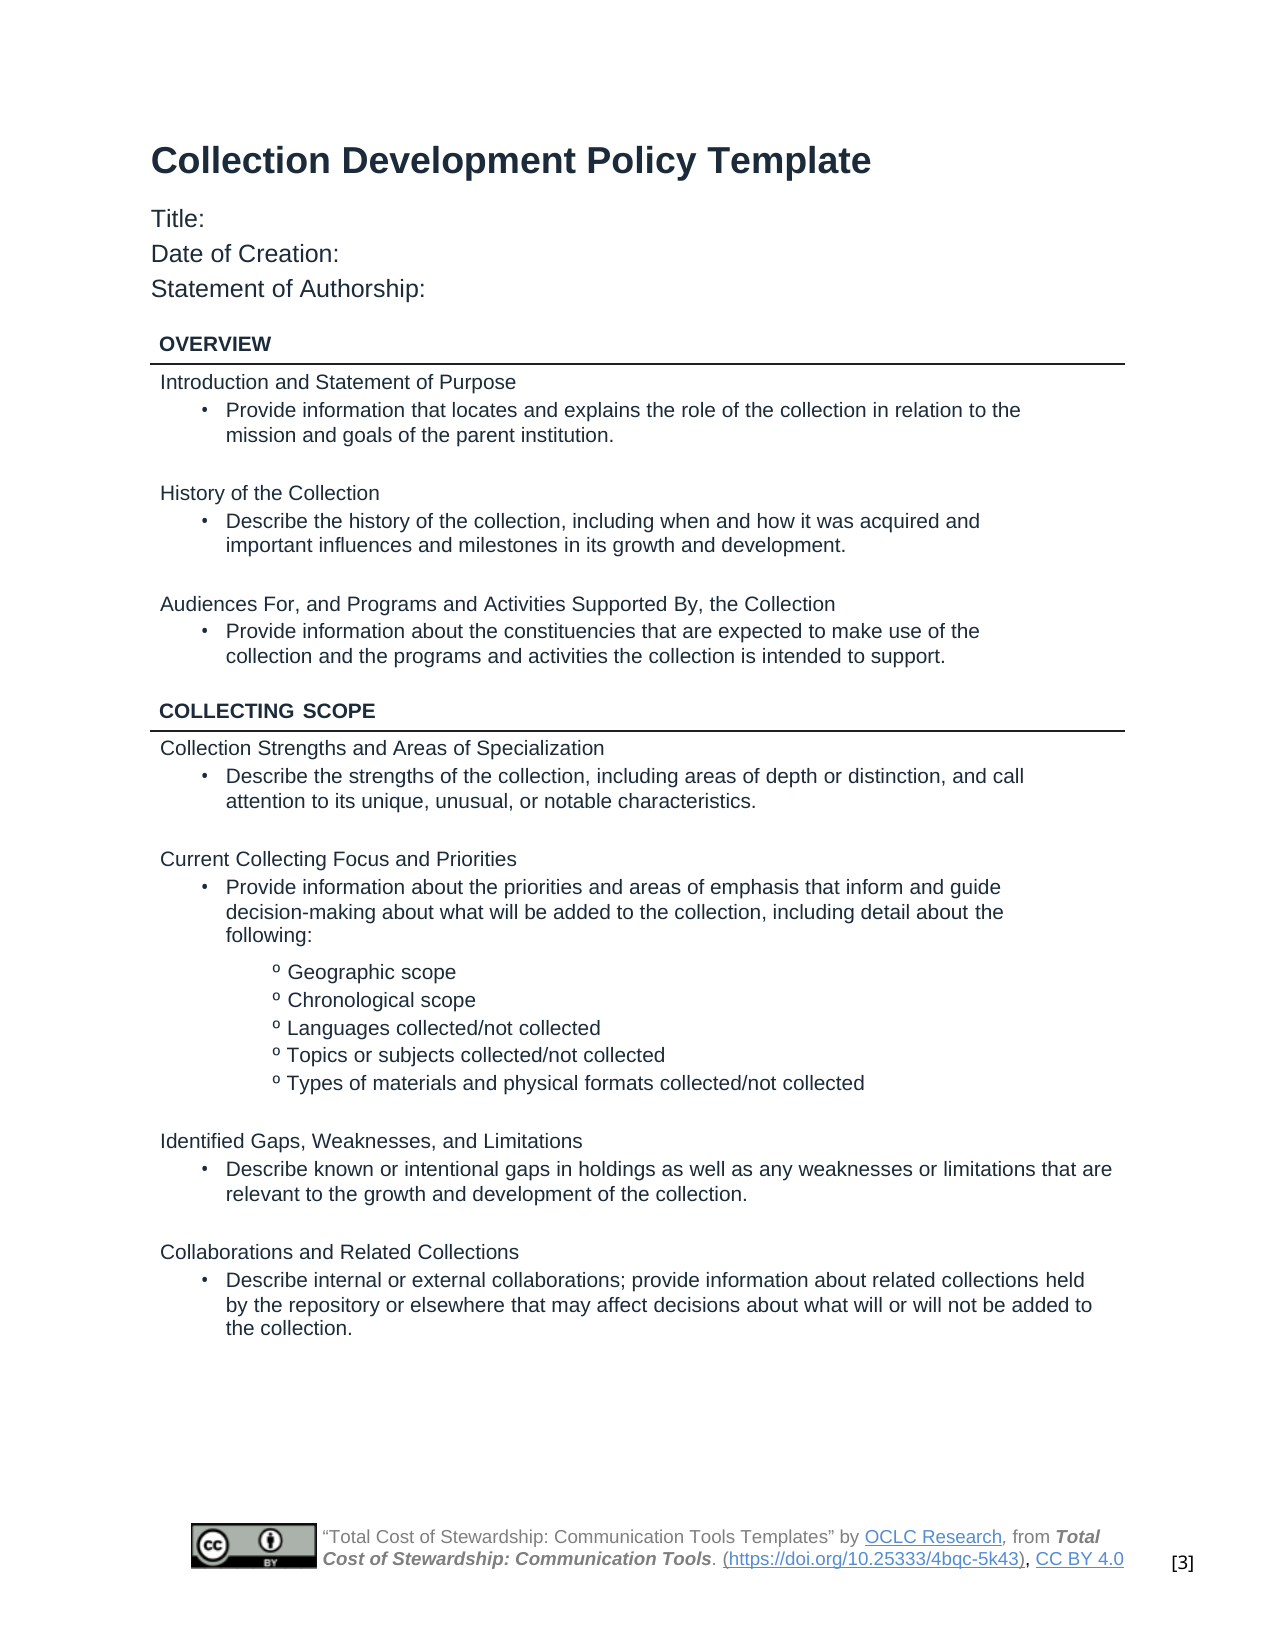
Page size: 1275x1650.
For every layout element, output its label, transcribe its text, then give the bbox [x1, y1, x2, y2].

text Collection Strengths and Areas of Specialization [160, 734, 1194, 761]
subtitle Collection Development Policy Template [151, 138, 1194, 181]
text º Geographic scope [272, 960, 1194, 984]
text Identified Gaps, Weaknesses, and Limitations [160, 1127, 1194, 1154]
text Collaborations and Related Collections [160, 1237, 1194, 1265]
text History of the Collection [160, 478, 1194, 506]
subtitle OVERVIEW [159, 332, 1194, 356]
text º Topics or subjects collected/not collected [272, 1043, 1194, 1067]
text º Chronological scope [272, 988, 1194, 1012]
text Introduction and Statement of Purpose [160, 367, 1194, 395]
text Audiences For, and Programs and Activities Supported By, the Collection [160, 589, 1194, 617]
text º Languages collected/not collected [272, 1015, 1194, 1039]
list Describe the history of the collection, including when and how it was acquired and important influences and milestones in its growth and development. [201, 506, 1032, 557]
picture [191, 1523, 317, 1569]
list Provide information that locates and explains the role of the collection in relation to the mission and goals of the parent institution. [201, 395, 1074, 446]
subtitle COLLECTING SCOPE [159, 699, 1194, 723]
list Describe known or intentional gaps in holdings as well as any weaknesses or limitations that are relevant to the growth and development of the collection. [201, 1154, 1120, 1206]
list Provide information about the constituencies that are expected to make use of the collection and the programs and activities the collection is intended to support. [201, 617, 1028, 668]
subtitle Title: [151, 204, 1194, 232]
list Describe internal or external collaborations; provide information about related collections held by the repository or elsewhere that may affect decisions about what will or will not be added to the collection. [201, 1265, 1105, 1340]
text Current Collecting Focus and Priorities [160, 844, 1194, 872]
text º Types of materials and physical formats collected/not collected [272, 1071, 1194, 1095]
list Provide information about the priorities and areas of emphasis that inform and guide decision-making about what will be added to the collection, including detail about the following: [201, 872, 1049, 947]
list Describe the strengths of the collection, including areas of depth or distinction, and call attention to its unique, unusual, or notable characteristics. [201, 761, 1082, 813]
subtitle Date of Creation: Statement of Authorship: [151, 239, 451, 303]
